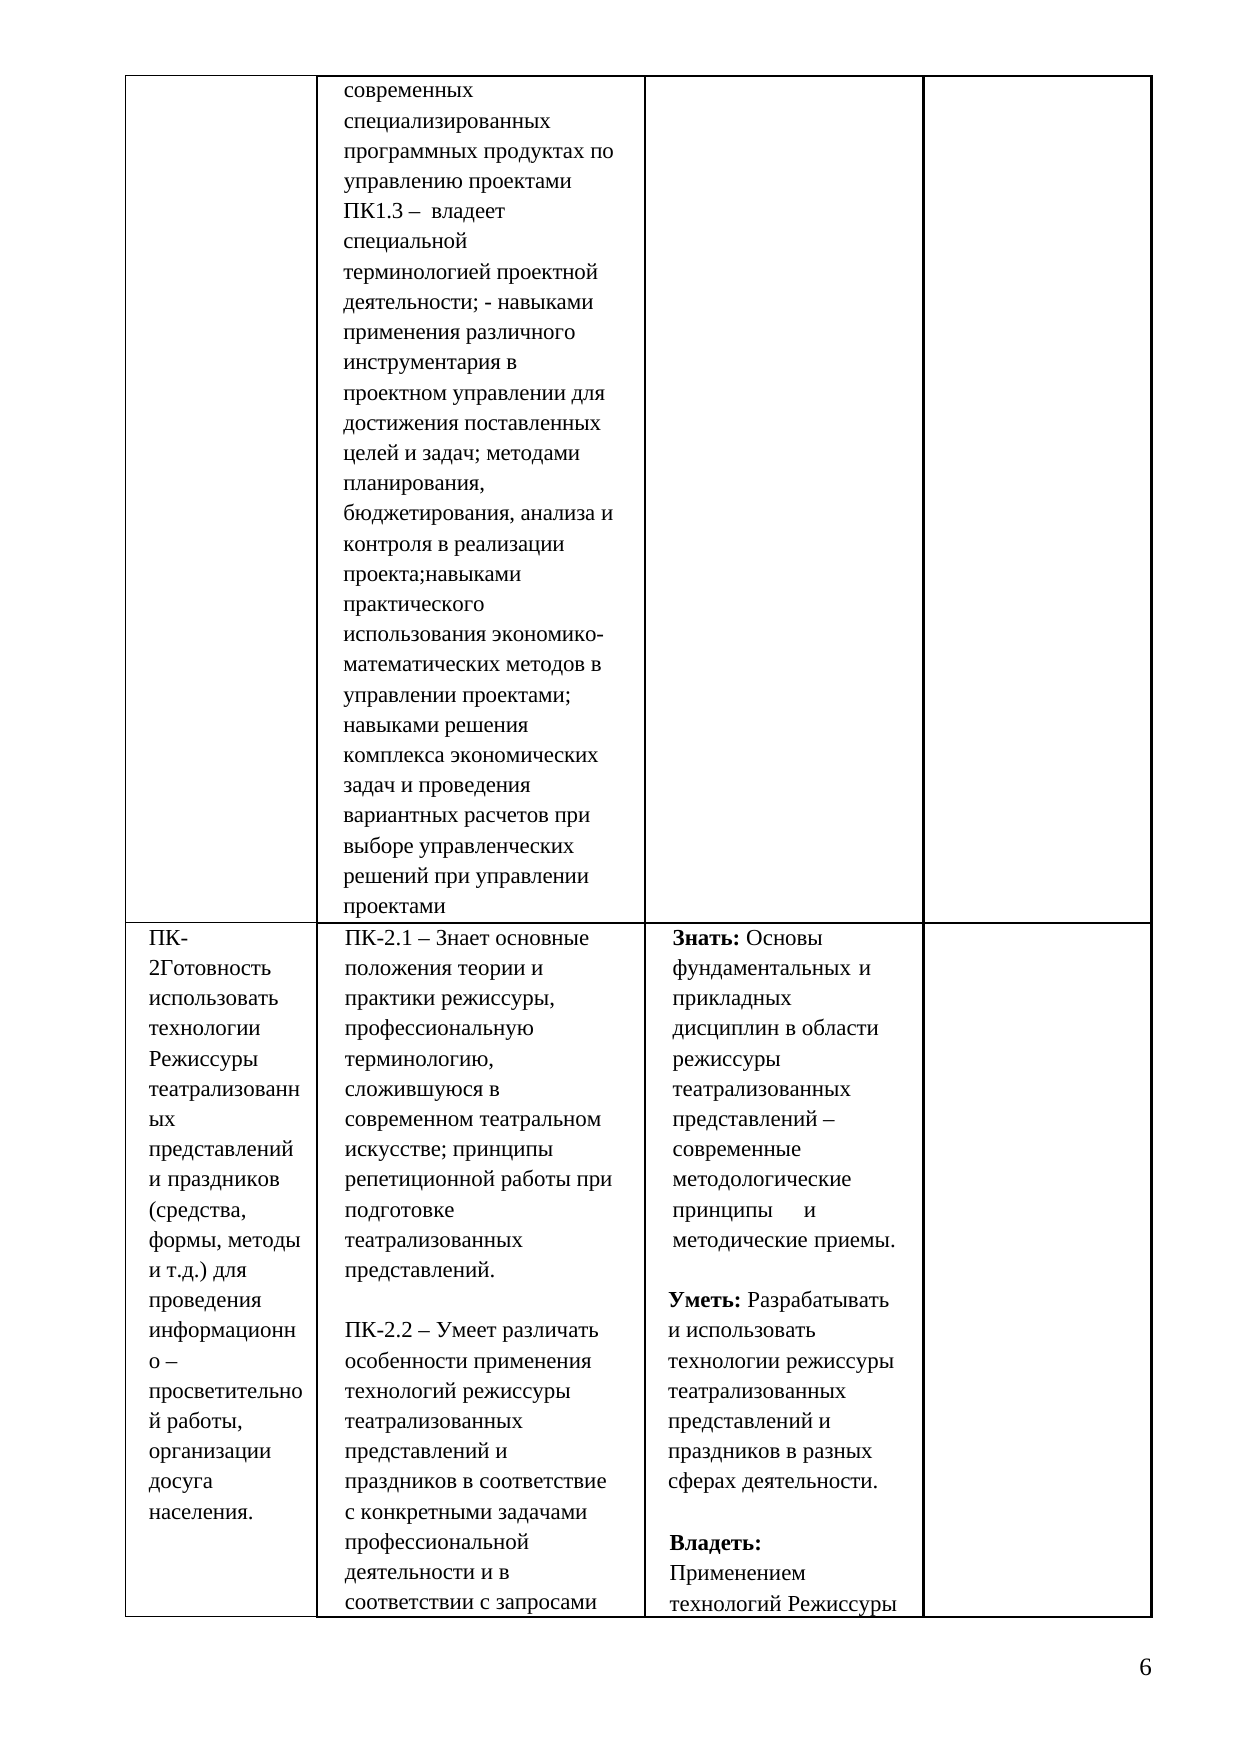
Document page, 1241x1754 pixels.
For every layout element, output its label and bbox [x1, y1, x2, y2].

table_cell [925, 924, 1150, 1616]
table_cell [646, 77, 922, 922]
table_cell [318, 77, 644, 922]
table_cell [925, 77, 1150, 922]
table_cell [126, 923, 316, 1616]
table_cell [318, 924, 644, 1616]
table_cell [646, 924, 922, 1616]
table_cell [126, 76, 316, 922]
